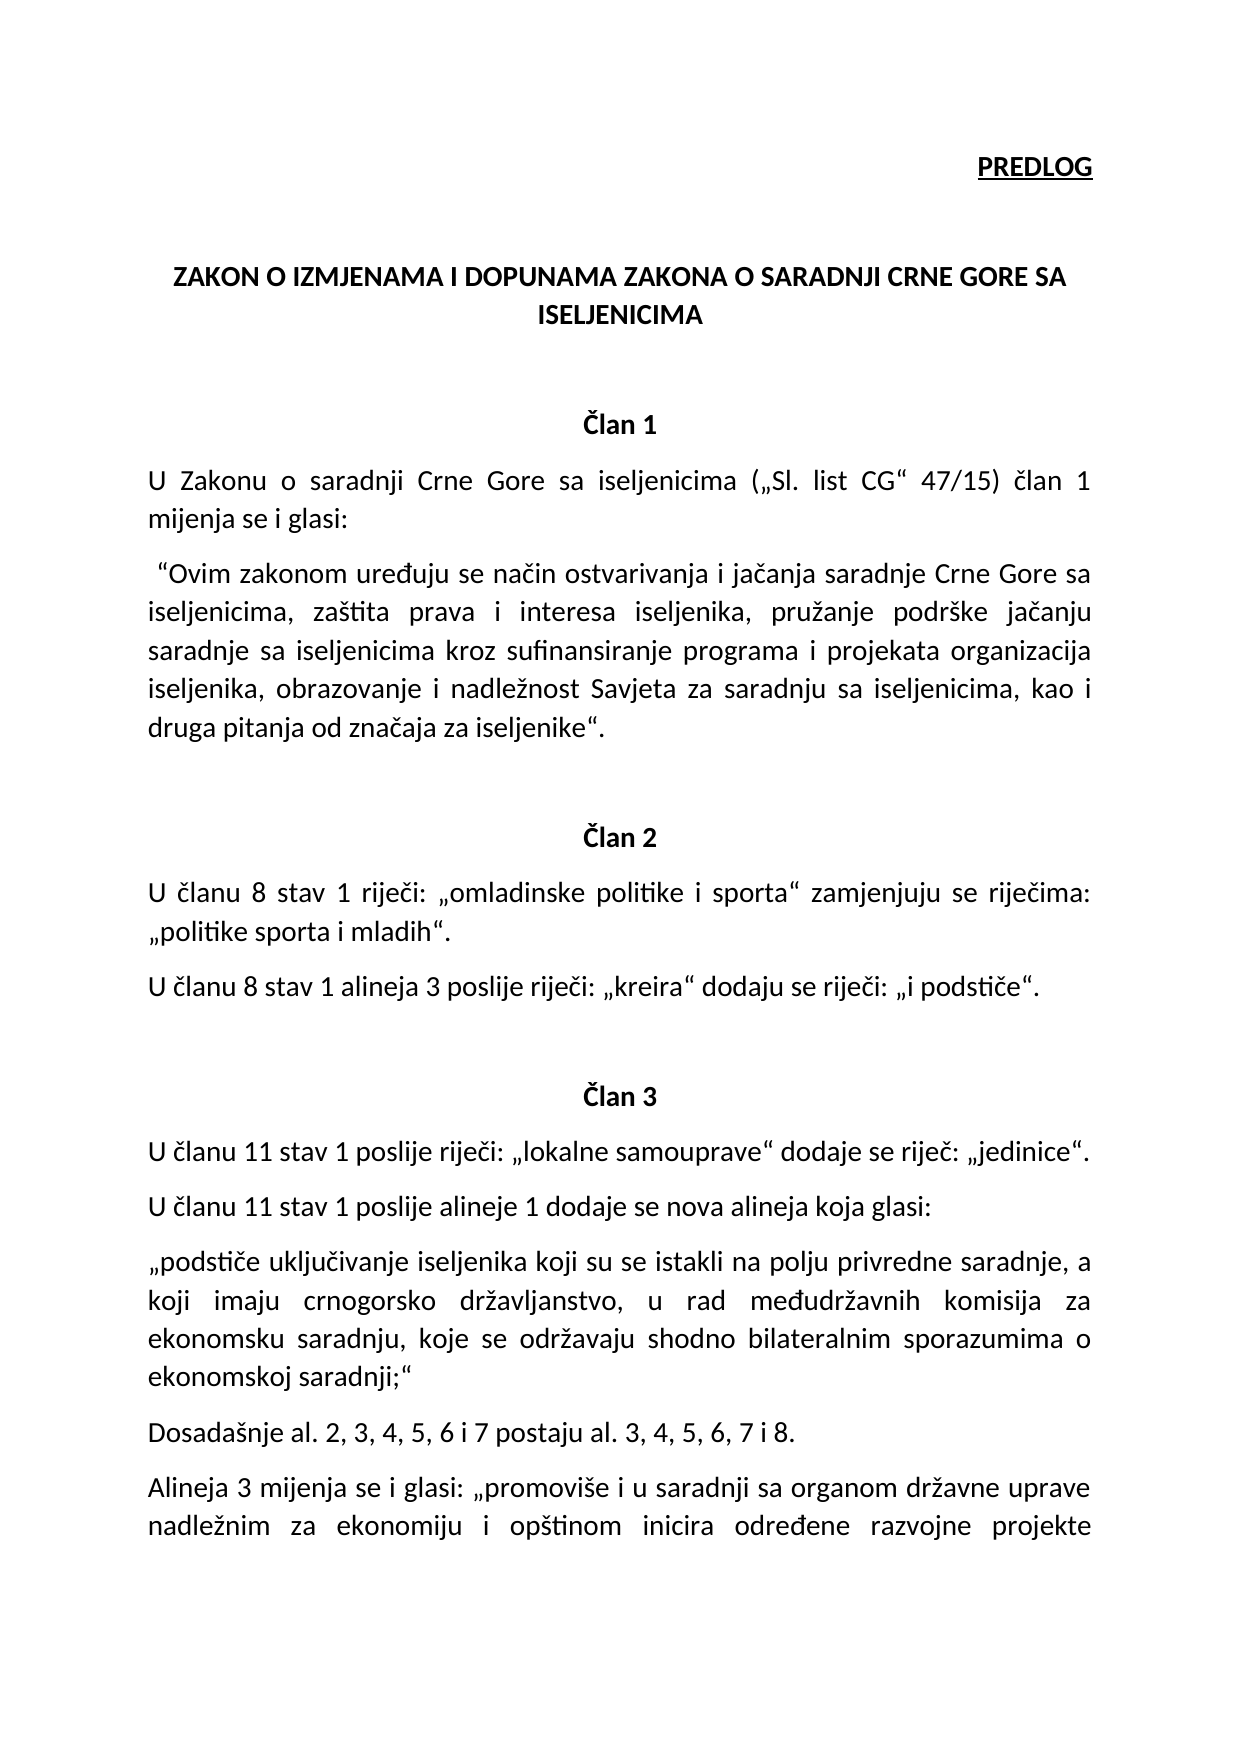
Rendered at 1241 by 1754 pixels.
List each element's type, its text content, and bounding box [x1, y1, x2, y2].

text Član 2 [148, 819, 1093, 855]
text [148, 1469, 1093, 1543]
text ZAKON O IZMJENAMA I DOPUNAMA ZAKONA O SARADNJI CRNE GORE SA ISELJENICIMA [148, 258, 1093, 332]
text Član 1 [148, 406, 1093, 442]
text U članu 11 stav 1 poslije alineje 1 dodaje se nova alineja koja glasi: [148, 1188, 1093, 1224]
text U članu 8 stav 1 alineja 3 poslije riječi: „kreira“ dodaju se riječi: „i podstiče“. [148, 968, 1093, 1003]
text PREDLOG [148, 148, 1093, 183]
text Član 3 [148, 1078, 1093, 1113]
text U članu 11 stav 1 poslije riječi: „lokalne samouprave“ dodaje se riječ: „jedinice“. [148, 1133, 1093, 1169]
text U Zakonu o saradnji Crne Gore sa iseljenicima („Sl. list CG“ 47/15) član 1 mijenja se i glasi: [148, 462, 1093, 536]
text Dosadašnje al. 2, 3, 4, 5, 6 i 7 postaju al. 3, 4, 5, 6, 7 i 8. [148, 1414, 1093, 1449]
text „podstiče uključivanje iseljenika koji su se istakli na polju privredne saradnje, a koji imaju crnogorsko državljanstvo, u rad međudržavnih komisija za ekonomsku saradnju, koje se održavaju shodno bilateralnim sporazumima o ekonomskoj saradnji;“ [148, 1243, 1093, 1394]
text U članu 8 stav 1 riječi: „omladinske politike i sporta“ zamjenjuju se riječima: „politike sporta i mladih“. [148, 874, 1093, 948]
text “Ovim zakonom uređuju se način ostvarivanja i jačanja saradnje Crne Gore sa iseljenicima, zaštita prava i interesa iseljenika, pružanje podrške jačanju saradnje sa iseljenicima kroz sufinansiranje programa i projekata organizacija iseljenika, obrazovanje i nadležnost Savjeta za saradnju sa iseljenicima, kao i druga pitanja od značaja za iseljenike“. [148, 555, 1093, 744]
